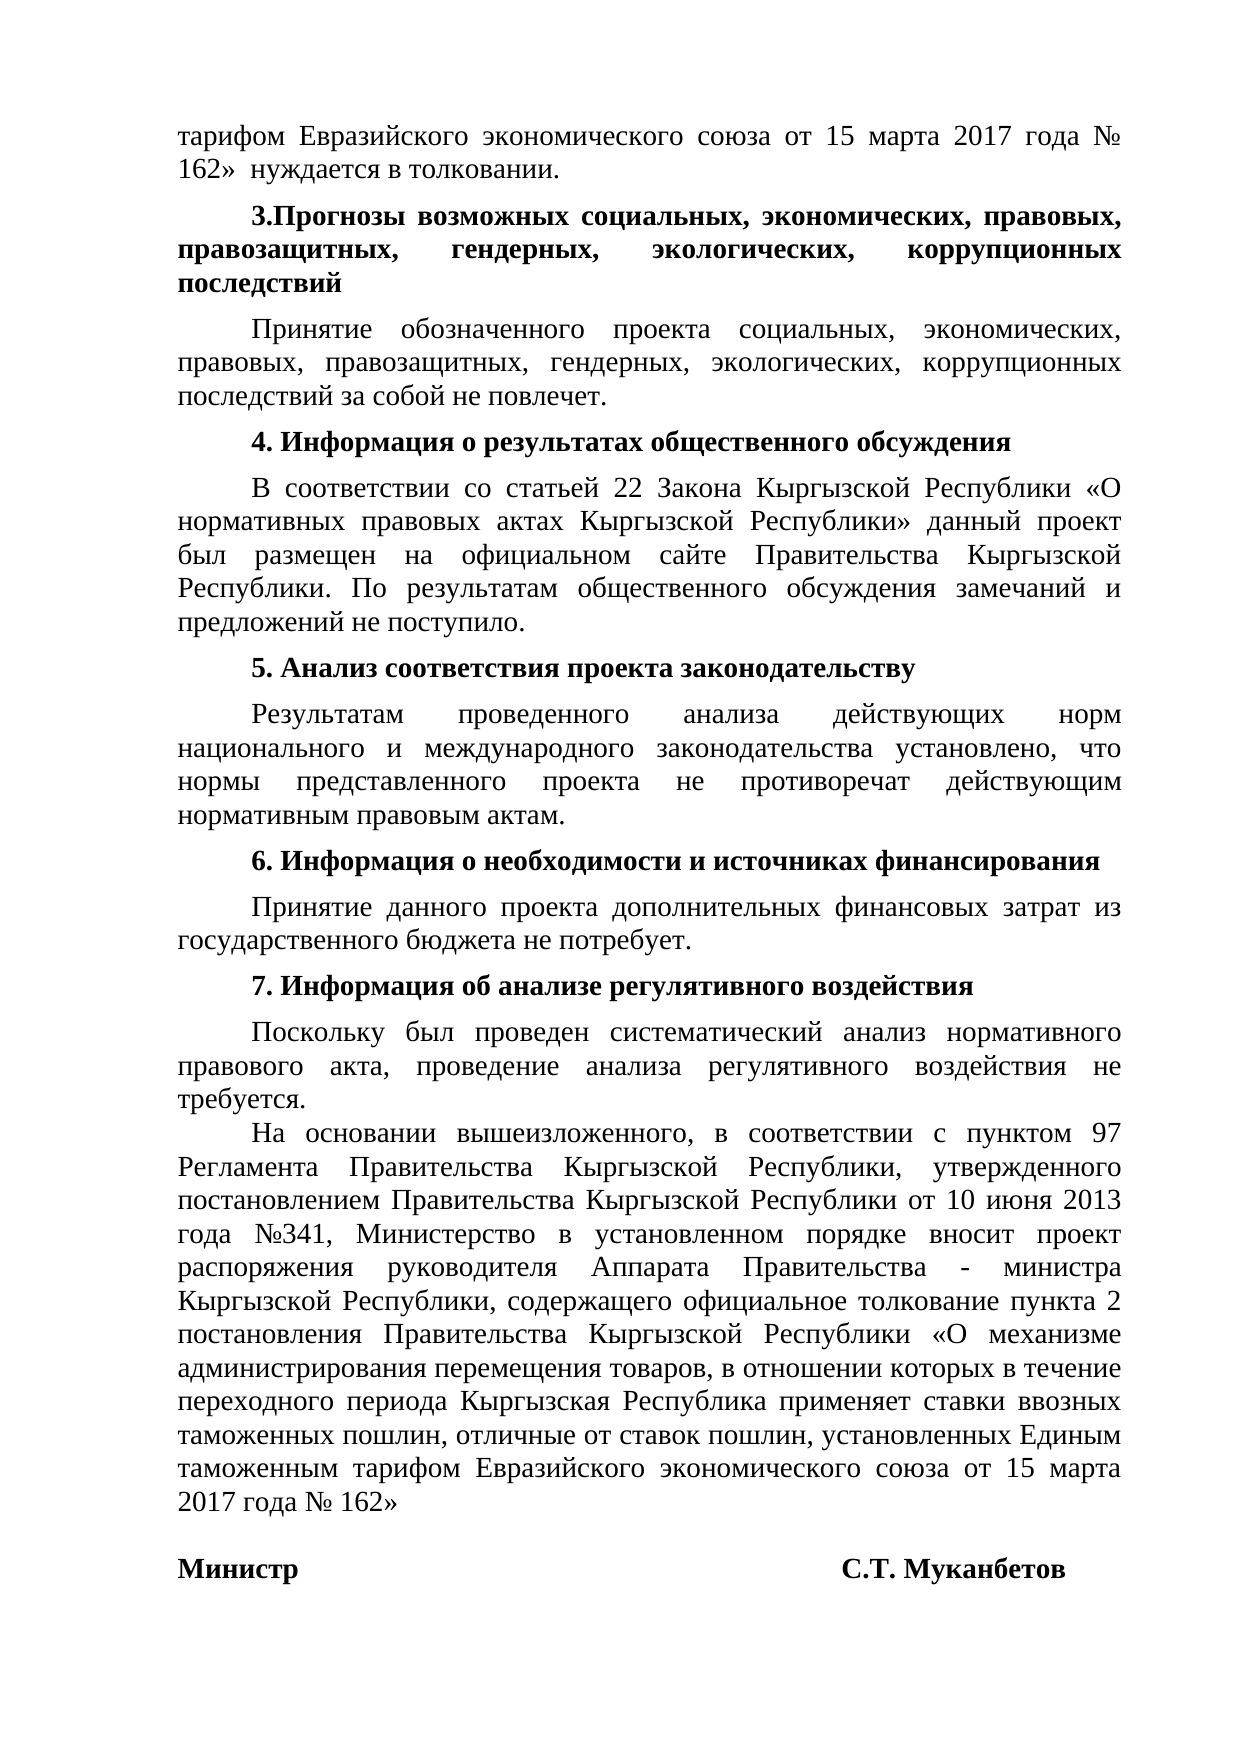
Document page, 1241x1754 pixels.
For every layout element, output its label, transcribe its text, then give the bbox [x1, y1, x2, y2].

text В соответствии со статьей 22 Закона Кыргызской Республики «О нормативных правовых актах Кыргызской Республики» данный проект был размещен на официальном сайте Правительства Кыргызской Республики. По результатам общественного обсуждения замечаний и предложений не поступило. [177, 470, 1122, 638]
text 4. Информация о результатах общественного обсуждения [177, 424, 1122, 457]
text Министр С.Т. Муканбетов [177, 1551, 1122, 1585]
text На основании вышеизложенного, в соответствии с пунктом 97 Регламента Правительства Кыргызской Республики, утвержденного постановлением Правительства Кыргызской Республики от 10 июня 2013 года №341, Министерство в установленном порядке вносит проект распоряжения руководителя Аппарата Правительства - министра Кыргызской Республики, содержащего официальное толкование пункта 2 постановления Правительства Кыргызской Республики «О механизме администрирования перемещения товаров, в отношении которых в течение переходного периода Кыргызская Республика применяет ставки ввозных таможенных пошлин, отличные от ставок пошлин, установленных Единым таможенным тарифом Евразийского экономического союза от 15 марта 2017 года № 162» [177, 1115, 1122, 1518]
text Поскольку был проведен систематический анализ нормативного правового акта, проведение анализа регулятивного воздействия не требуется. [177, 1014, 1122, 1115]
text Принятие данного проекта дополнительных финансовых затрат из государственного бюджета не потребует. [177, 889, 1122, 956]
text Результатам проведенного анализа действующих норм национального и международного законодательства установлено, что нормы представленного проекта не противоречат действующим нормативным правовым актам. [177, 696, 1122, 830]
text 6. Информация о необходимости и источниках финансирования [177, 843, 1122, 876]
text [177, 118, 1122, 185]
text 7. Информация об анализе регулятивного воздействия [177, 968, 1122, 1002]
text 3.Прогнозы возможных социальных, экономических, правовых, правозащитных, гендерных, экологических, коррупционных последствий [177, 198, 1122, 298]
text 5. Анализ соответствия проекта законодательству [177, 650, 1122, 684]
text Принятие обозначенного проекта социальных, экономических, правовых, правозащитных, гендерных, экологических, коррупционных последствий за собой не повлечет. [177, 311, 1122, 411]
